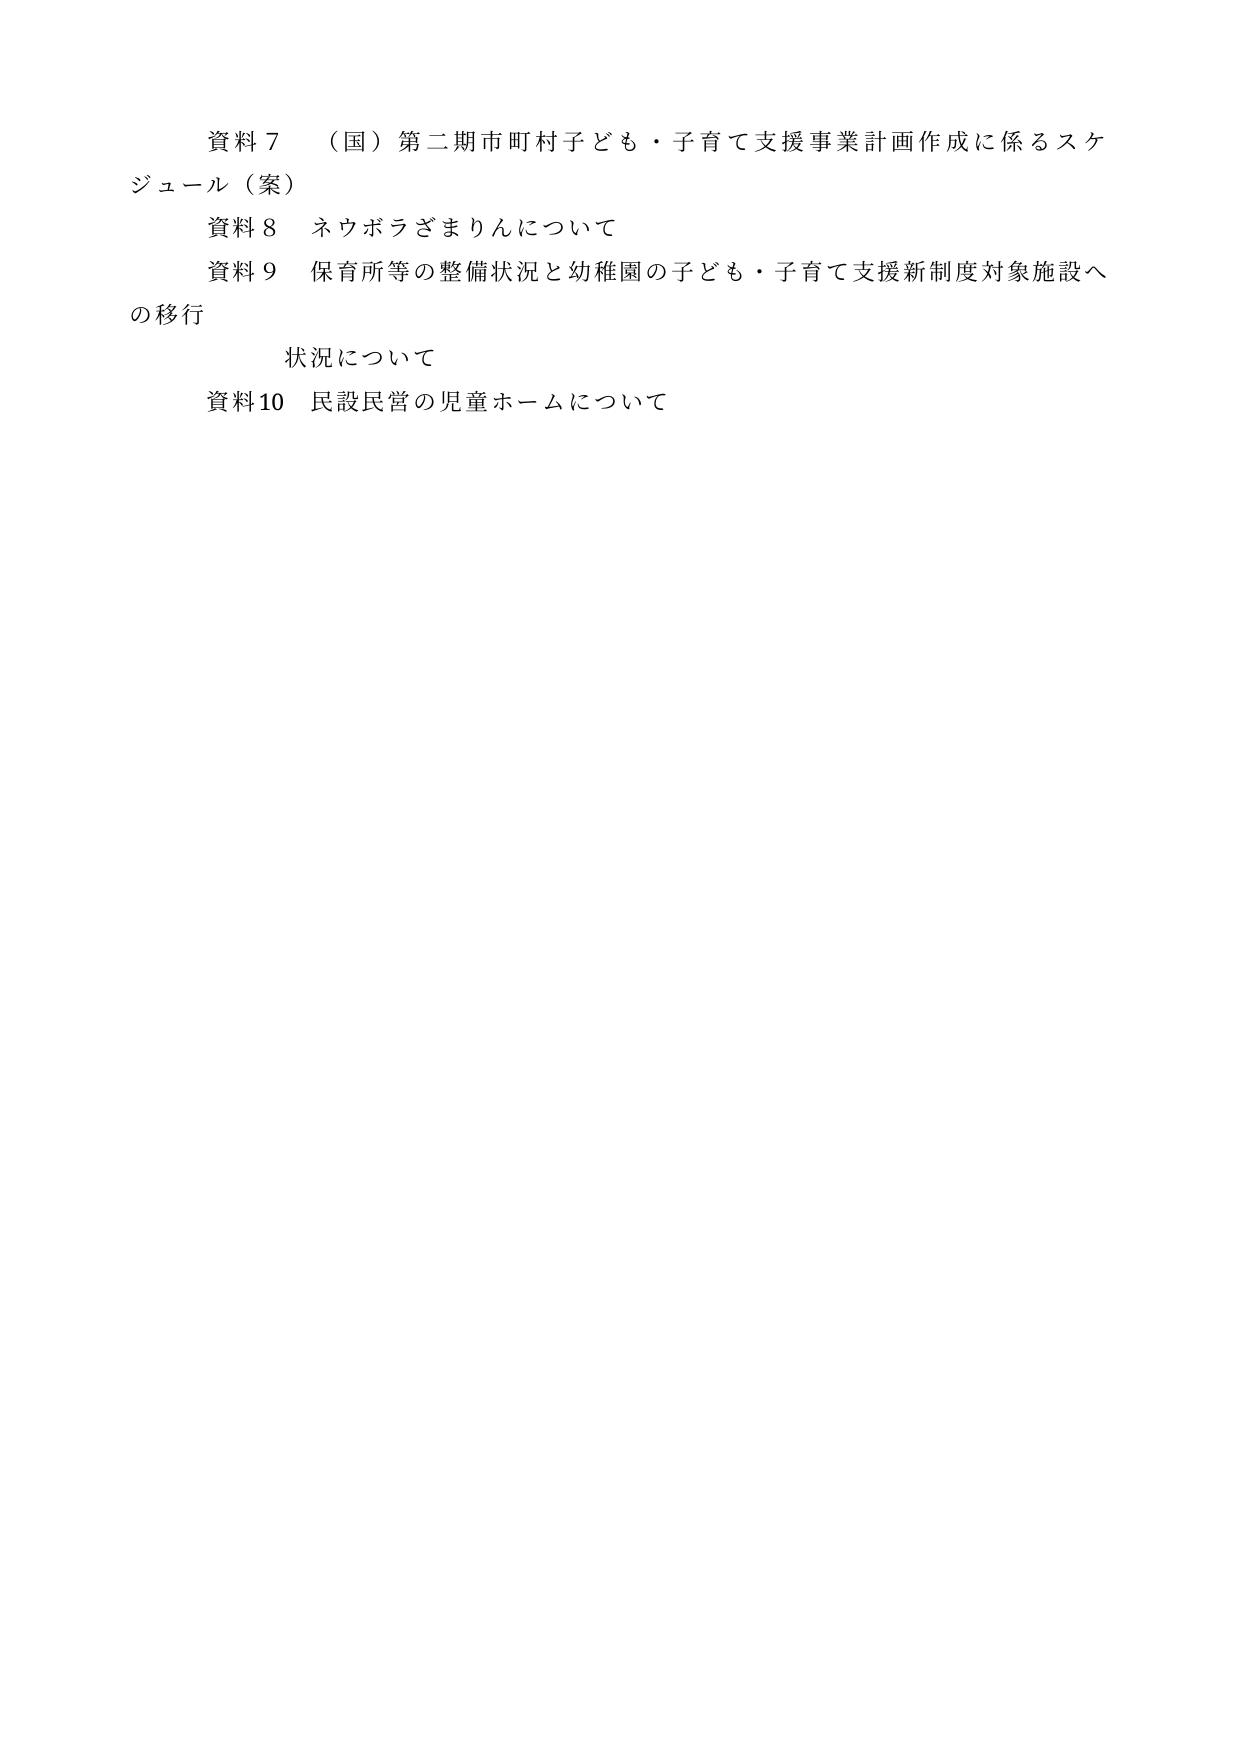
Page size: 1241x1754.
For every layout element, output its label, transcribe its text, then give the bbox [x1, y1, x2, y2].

text 資料７ （国）第二期市町村子ども・子育て支援事業計画作成に係るスケジュール（案） [129, 119, 1111, 205]
text 資料10 民設民営の児童ホームについて [129, 379, 1111, 422]
text 資料８ ネウボラざまりんについて [129, 205, 1111, 249]
text 資料９ 保育所等の整備状況と幼稚園の子ども・子育て支援新制度対象施設への移行 [129, 249, 1111, 335]
text 状況について [129, 335, 1111, 379]
